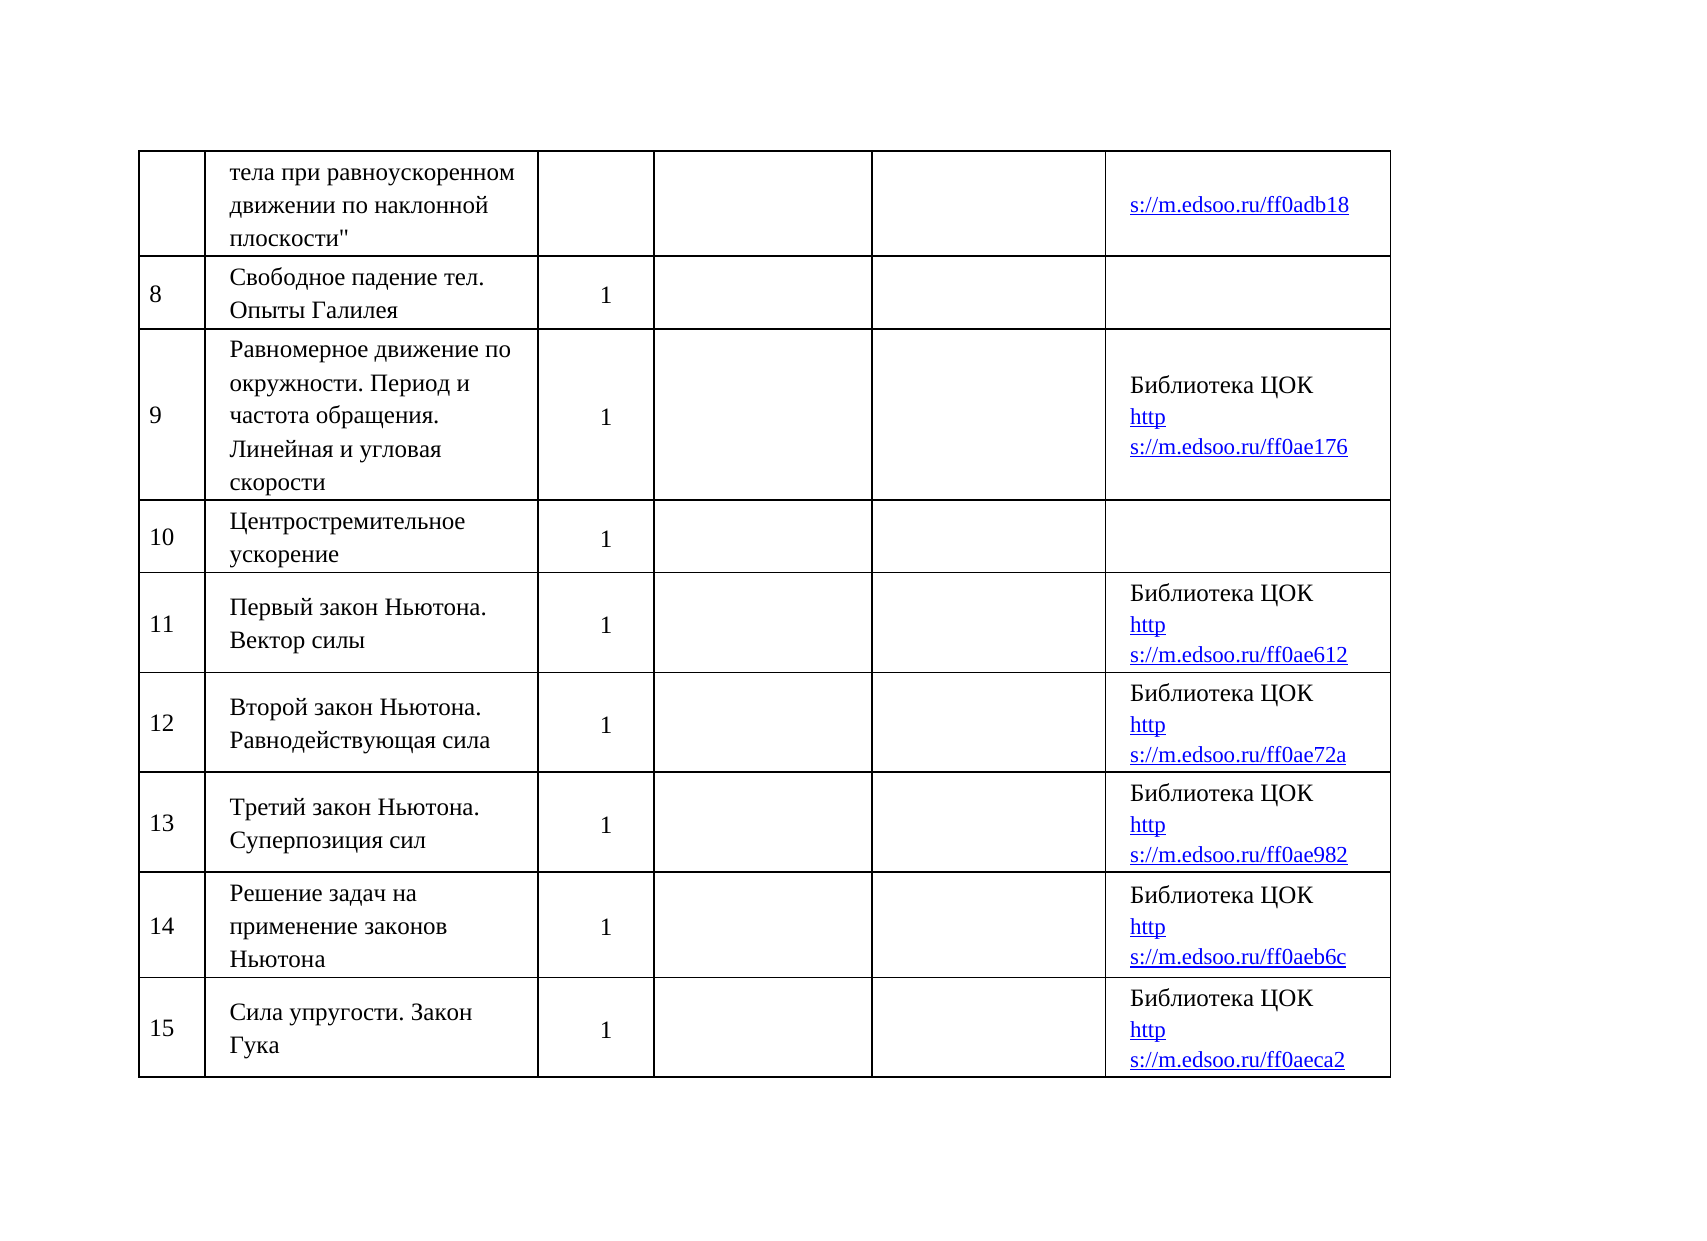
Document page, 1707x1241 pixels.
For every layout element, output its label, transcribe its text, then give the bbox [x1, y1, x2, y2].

table_cell 1 [539, 673, 653, 771]
table_cell Третий закон Ньютона. Суперпозиция сил [206, 773, 537, 871]
table_cell Первый закон Ньютона. Вектор силы [206, 573, 537, 671]
table_cell 10 [140, 501, 204, 572]
table_cell 8 [140, 257, 204, 328]
table_cell Библиотека ЦОК https://m.edsoo.ru/ff0ae612 [1106, 573, 1390, 671]
table_cell 12 [140, 673, 204, 771]
table_cell 15 [140, 978, 204, 1076]
table_cell Решение задач на применение законов Ньютона [206, 873, 537, 976]
table_cell 1 [539, 978, 653, 1076]
table_cell Равномерное движение по окружности. Период и частота обращения. Линейная и угловая скорости [206, 330, 537, 499]
table_cell [655, 501, 871, 572]
table_cell Второй закон Ньютона. Равнодействующая сила [206, 673, 537, 771]
table_cell [1106, 501, 1390, 572]
table_cell [873, 257, 1105, 328]
table_cell Свободное падение тел. Опыты Галилея [206, 257, 537, 328]
table_cell Библиотека ЦОК https://m.edsoo.ru/ff0ae72a [1106, 673, 1390, 771]
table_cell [206, 152, 537, 255]
table_cell [655, 257, 871, 328]
table_cell 13 [140, 773, 204, 871]
table_cell [873, 673, 1105, 771]
table_cell [655, 978, 871, 1076]
table_cell [873, 573, 1105, 671]
table_cell 1 [539, 773, 653, 871]
table_cell 11 [140, 573, 204, 671]
table_cell [655, 573, 871, 671]
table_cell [1106, 152, 1390, 255]
table_cell 1 [539, 257, 653, 328]
table_cell 9 [140, 330, 204, 499]
table_cell 1 [539, 573, 653, 671]
table_cell [873, 873, 1105, 976]
table_cell [873, 330, 1105, 499]
table_cell Библиотека ЦОК https://m.edsoo.ru/ff0aeca2 [1106, 978, 1390, 1076]
table_cell 14 [140, 873, 204, 976]
table_cell Сила упругости. Закон Гука [206, 978, 537, 1076]
table_cell Библиотека ЦОК https://m.edsoo.ru/ff0aeb6c [1106, 873, 1390, 976]
table_cell [655, 330, 871, 499]
table_cell [655, 152, 871, 255]
table_cell [873, 501, 1105, 572]
table_cell 7 [140, 152, 204, 255]
table_cell [655, 873, 871, 976]
table_cell [1106, 257, 1390, 328]
table_cell [655, 773, 871, 871]
table_cell [873, 978, 1105, 1076]
table_cell 1 [539, 152, 653, 255]
table_cell 1 [539, 330, 653, 499]
table_cell Центростремительное ускорение [206, 501, 537, 572]
table_cell 1 [539, 501, 653, 572]
table_cell Библиотека ЦОК https://m.edsoo.ru/ff0ae176 [1106, 330, 1390, 499]
table_cell [655, 673, 871, 771]
table_cell [873, 773, 1105, 871]
table_cell 1 [539, 873, 653, 976]
table_cell 1 [873, 152, 1105, 255]
table_cell Библиотека ЦОК https://m.edsoo.ru/ff0ae982 [1106, 773, 1390, 871]
